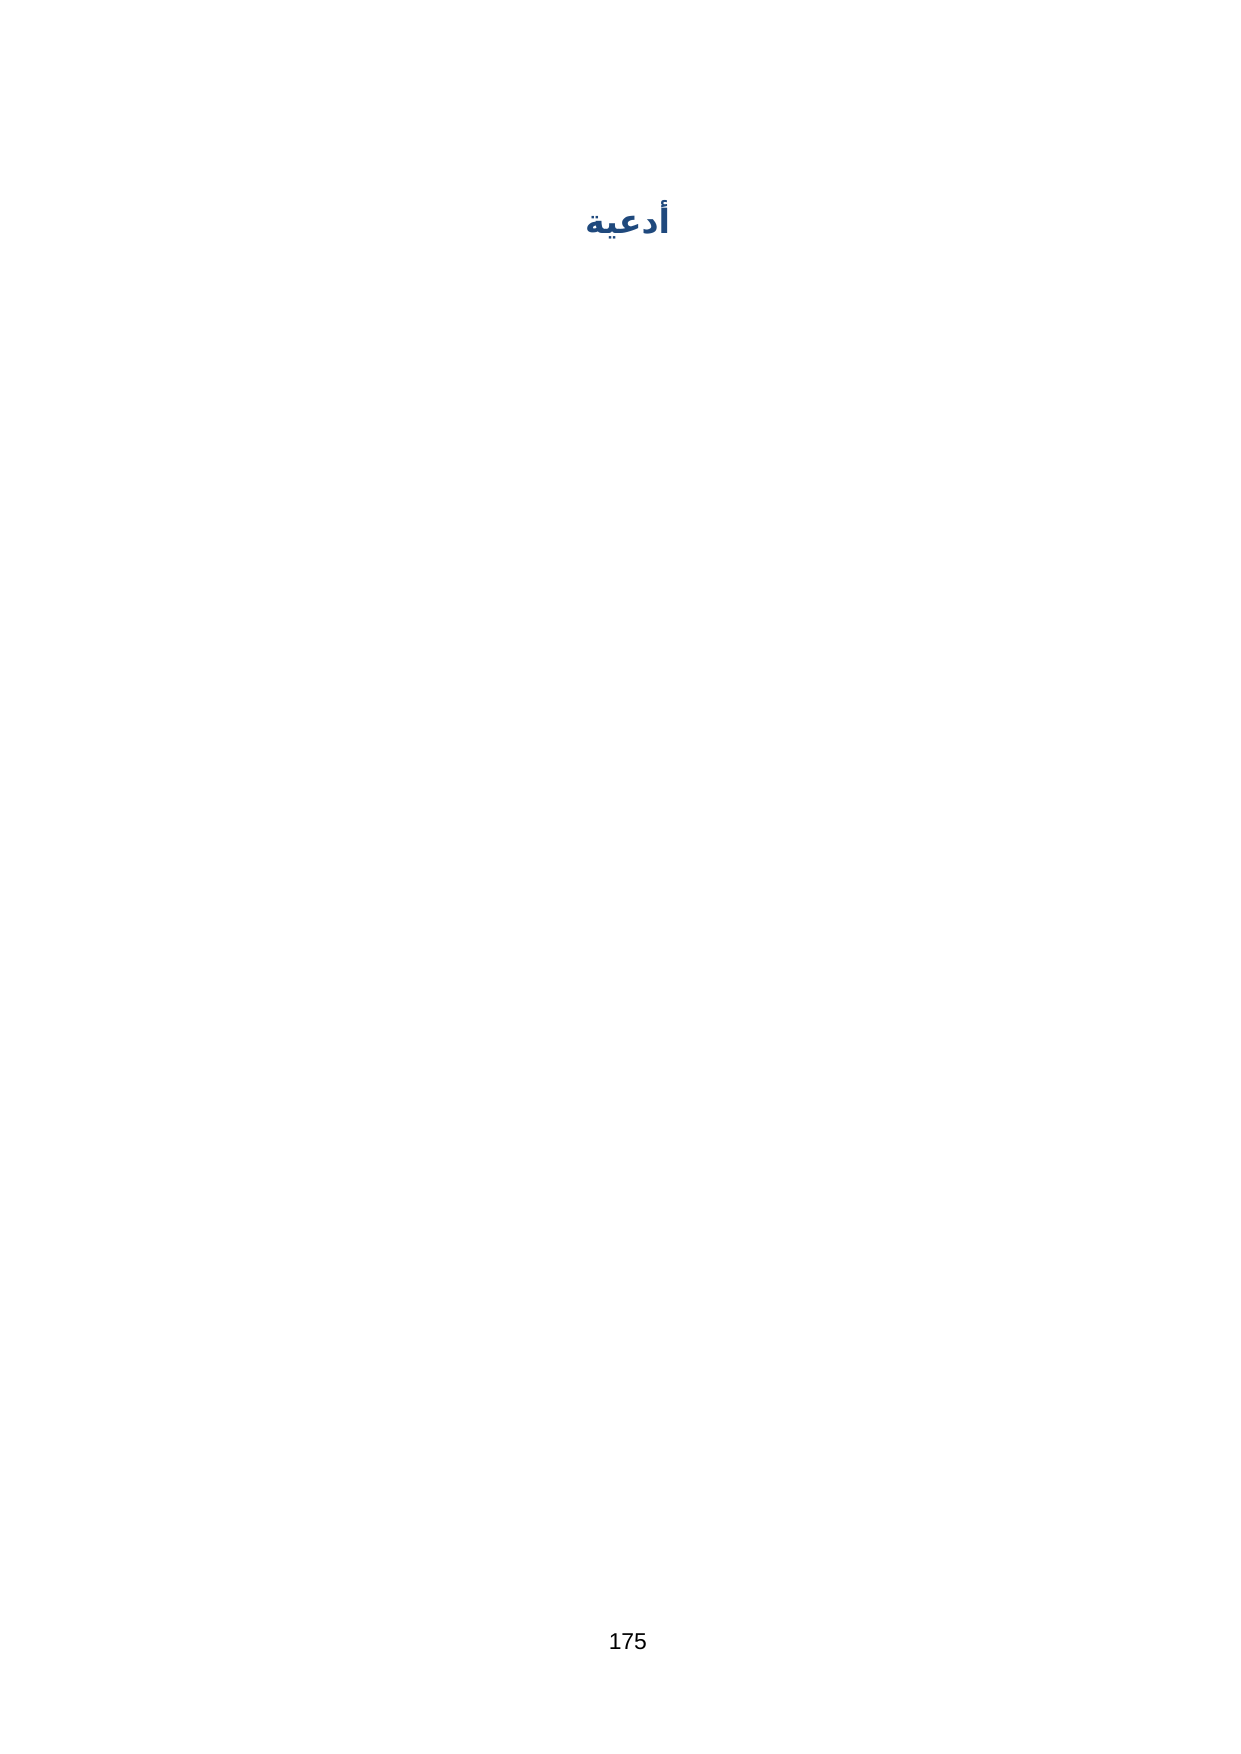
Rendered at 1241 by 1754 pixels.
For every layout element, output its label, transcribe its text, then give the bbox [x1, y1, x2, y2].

subtitle أدعية [222, 202, 1033, 241]
